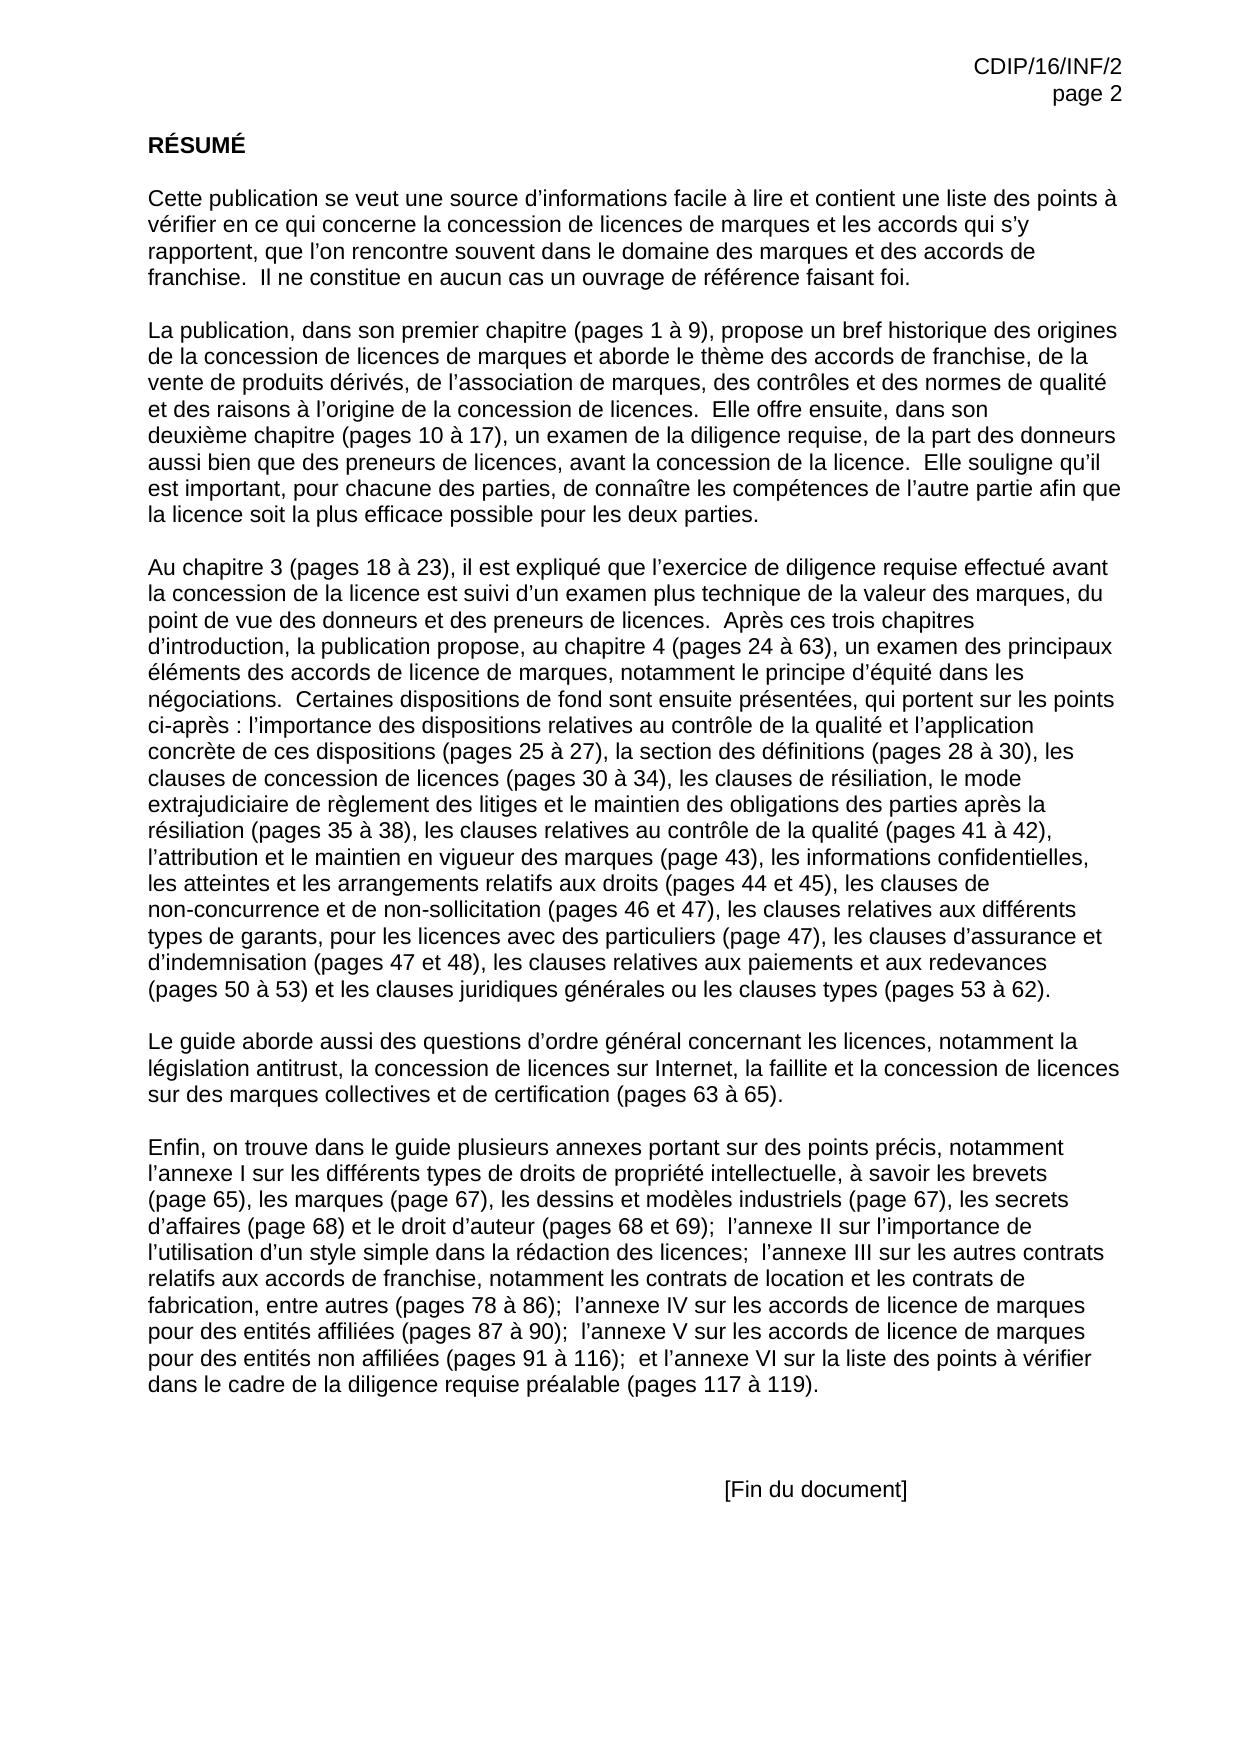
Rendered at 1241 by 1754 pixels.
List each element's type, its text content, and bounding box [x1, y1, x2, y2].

text La publication, dans son premier chapitre (pages 1 à 9), propose un bref historique des origines de la concession de licences de marques et aborde le thème des accords de franchise, de la vente de produits dérivés, de l’association de marques, des contrôles et des normes de qualité et des raisons à l’origine de la concession de licences. Elle offre ensuite, dans son deuxième chapitre (pages 10 à 17), un examen de la diligence requise, de la part des donneurs aussi bien que des preneurs de licences, avant la concession de la licence. Elle souligne qu’il est important, pour chacune des parties, de connaître les compétences de l’autre partie afin que la licence soit la plus efficace possible pour les deux parties. [148, 317, 1122, 527]
text Le guide aborde aussi des questions d’ordre général concernant les licences, notamment la législation antitrust, la concession de licences sur Internet, la faillite et la concession de licences sur des marques collectives et de certification (pages 63 à 65). [148, 1028, 1122, 1107]
text [Fin du document] [724, 1476, 1122, 1503]
text Enfin, on trouve dans le guide plusieurs annexes portant sur des points précis, notamment l’annexe I sur les différents types de droits de propriété intellectuelle, à savoir les brevets (page 65), les marques (page 67), les dessins et modèles industriels (page 67), les secrets d’affaires (page 68) et le droit d’auteur (pages 68 et 69); l’annexe II sur l’importance de l’utilisation d’un style simple dans la rédaction des licences; l’annexe III sur les autres contrats relatifs aux accords de franchise, notamment les contrats de location et les contrats de fabrication, entre autres (pages 78 à 86); l’annexe IV sur les accords de licence de marques pour des entités affiliées (pages 87 à 90); l’annexe V sur les accords de licence de marques pour des entités non affiliées (pages 91 à 116); et l’annexe VI sur la liste des points à vérifier dans le cadre de la diligence requise préalable (pages 117 à 119). [148, 1134, 1122, 1397]
text Cette publication se veut une source d’informations facile à lire et contient une liste des points à vérifier en ce qui concerne la concession de licences de marques et les accords qui s’y rapportent, que l’on rencontre souvent dans le domaine des marques et des accords de franchise. Il ne constitue en aucun cas un ouvrage de référence faisant foi. [148, 185, 1122, 290]
text Au chapitre 3 (pages 18 à 23), il est expliqué que l’exercice de diligence requise effectué avant la concession de la licence est suivi d’un examen plus technique de la valeur des marques, du point de vue des donneurs et des preneurs de licences. Après ces trois chapitres d’introduction, la publication propose, au chapitre 4 (pages 24 à 63), un examen des principaux éléments des accords de licence de marques, notamment le principe d’équité dans les négociations. Certaines dispositions de fond sont ensuite présentées, qui portent sur les points ci-après : l’importance des dispositions relatives au contrôle de la qualité et l’application concrète de ces dispositions (pages 25 à 27), la section des définitions (pages 28 à 30), les clauses de concession de licences (pages 30 à 34), les clauses de résiliation, le mode extrajudiciaire de règlement des litiges et le maintien des obligations des parties après la résiliation (pages 35 à 38), les clauses relatives au contrôle de la qualité (pages 41 à 42), l’attribution et le maintien en vigueur des marques (page 43), les informations confidentielles, les atteintes et les arrangements relatifs aux droits (pages 44 et 45), les clauses de non-concurrence et de non-sollicitation (pages 46 et 47), les clauses relatives aux différents types de garants, pour les licences avec des particuliers (page 47), les clauses d’assurance et d’indemnisation (pages 47 et 48), les clauses relatives aux paiements et aux redevances (pages 50 à 53) et les clauses juridiques générales ou les clauses types (pages 53 à 62). [148, 554, 1122, 1002]
text Résumé [148, 132, 1122, 158]
